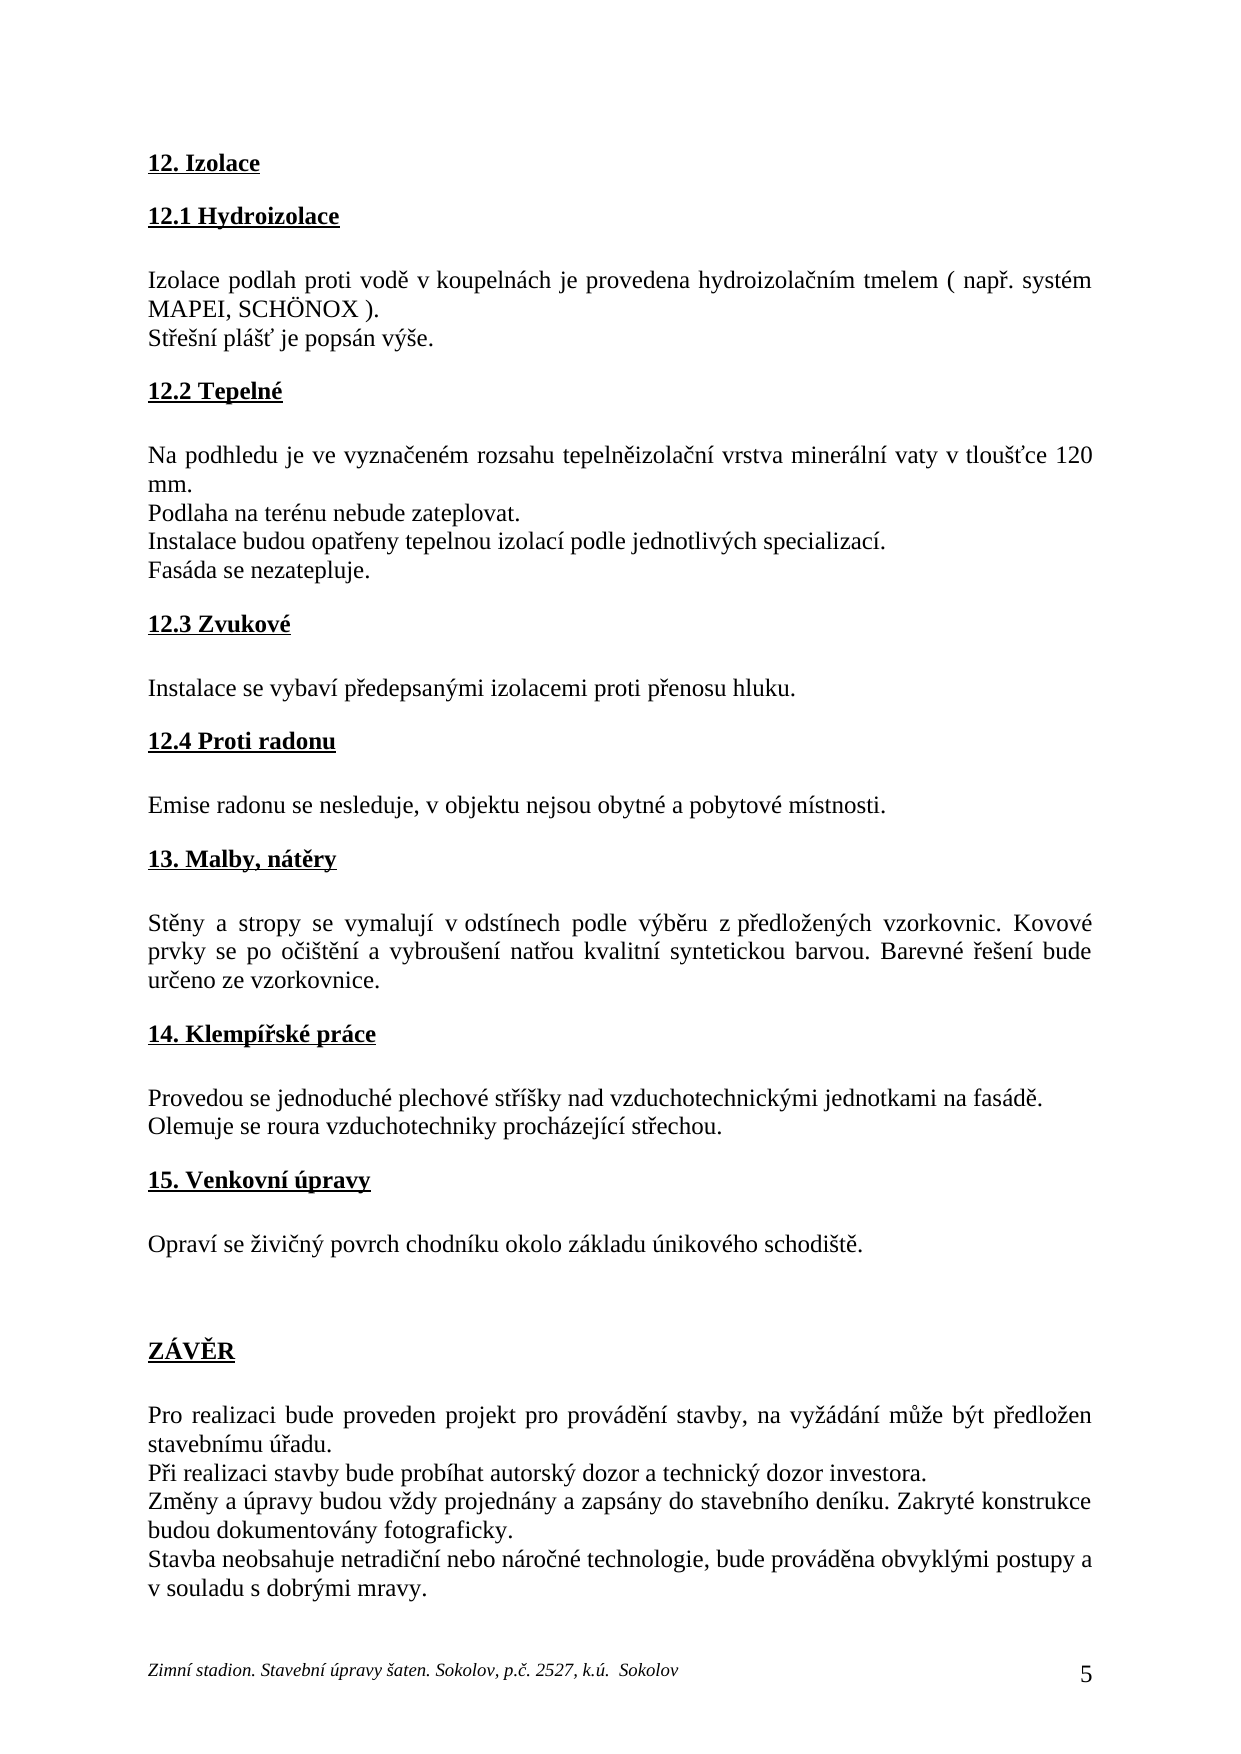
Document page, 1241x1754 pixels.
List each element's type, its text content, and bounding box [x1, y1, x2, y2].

text Opraví se živičný povrch chodníku okolo základu únikového schodiště. [148, 1229, 1093, 1258]
text Instalace budou opatřeny tepelnou izolací podle jednotlivých specializací. [148, 526, 1093, 555]
text Střešní plášť je popsán výše. [148, 323, 1093, 351]
text Izolace podlah proti vodě v koupelnách je provedena hydroizolačním tmelem ( např. systém MAPEI, SCHӦNOX ). [148, 265, 1093, 323]
text Emise radonu se nesleduje, v objektu nejsou obytné a pobytové místnosti. [148, 790, 1093, 819]
text Při realizaci stavby bude probíhat autorský dozor a technický dozor investora. [148, 1458, 1093, 1486]
subtitle 12.3 Zvukové [148, 609, 1093, 638]
subtitle 15. Venkovní úpravy [148, 1165, 1093, 1194]
text Stěny a stropy se vymalují v odstínech podle výběru z předložených vzorkovnic. Kovové prvky se po očištění a vybroušení natřou kvalitní syntetickou barvou. Barevné řešení bude určeno ze vzorkovnice. [148, 908, 1093, 994]
text Stavba neobsahuje netradiční nebo náročné technologie, bude prováděna obvyklými postupy a v souladu s dobrými mravy. [148, 1544, 1093, 1601]
subtitle 13. Malby, nátěry [148, 844, 1093, 873]
subtitle 14. Klempířské práce [148, 1019, 1093, 1048]
subtitle 12. Izolace [148, 148, 1093, 176]
subtitle 12.1 Hydroizolace [148, 201, 1093, 230]
text Změny a úpravy budou vždy projednány a zapsány do stavebního deníku. Zakryté konstrukce budou dokumentovány fotograficky. [148, 1486, 1093, 1544]
text Provedou se jednoduché plechové stříšky nad vzduchotechnickými jednotkami na fasádě. [148, 1083, 1093, 1111]
text Podlaha na terénu nebude zateplovat. [148, 498, 1093, 526]
subtitle 12.4 Proti radonu [148, 726, 1093, 755]
text Fasáda se nezatepluje. [148, 555, 1093, 584]
text Instalace se vybaví předepsanými izolacemi proti přenosu hluku. [148, 673, 1093, 701]
subtitle ZÁVĚR [148, 1336, 1093, 1365]
text Olemuje se roura vzduchotechniky procházející střechou. [148, 1111, 1093, 1140]
subtitle 12.2 Tepelné [148, 376, 1093, 405]
text Pro realizaci bude proveden projekt pro provádění stavby, na vyžádání může být předložen stavebnímu úřadu. [148, 1400, 1093, 1458]
text Na podhledu je ve vyznačeném rozsahu tepelněizolační vrstva minerální vaty v tloušťce 120 mm. [148, 440, 1093, 498]
